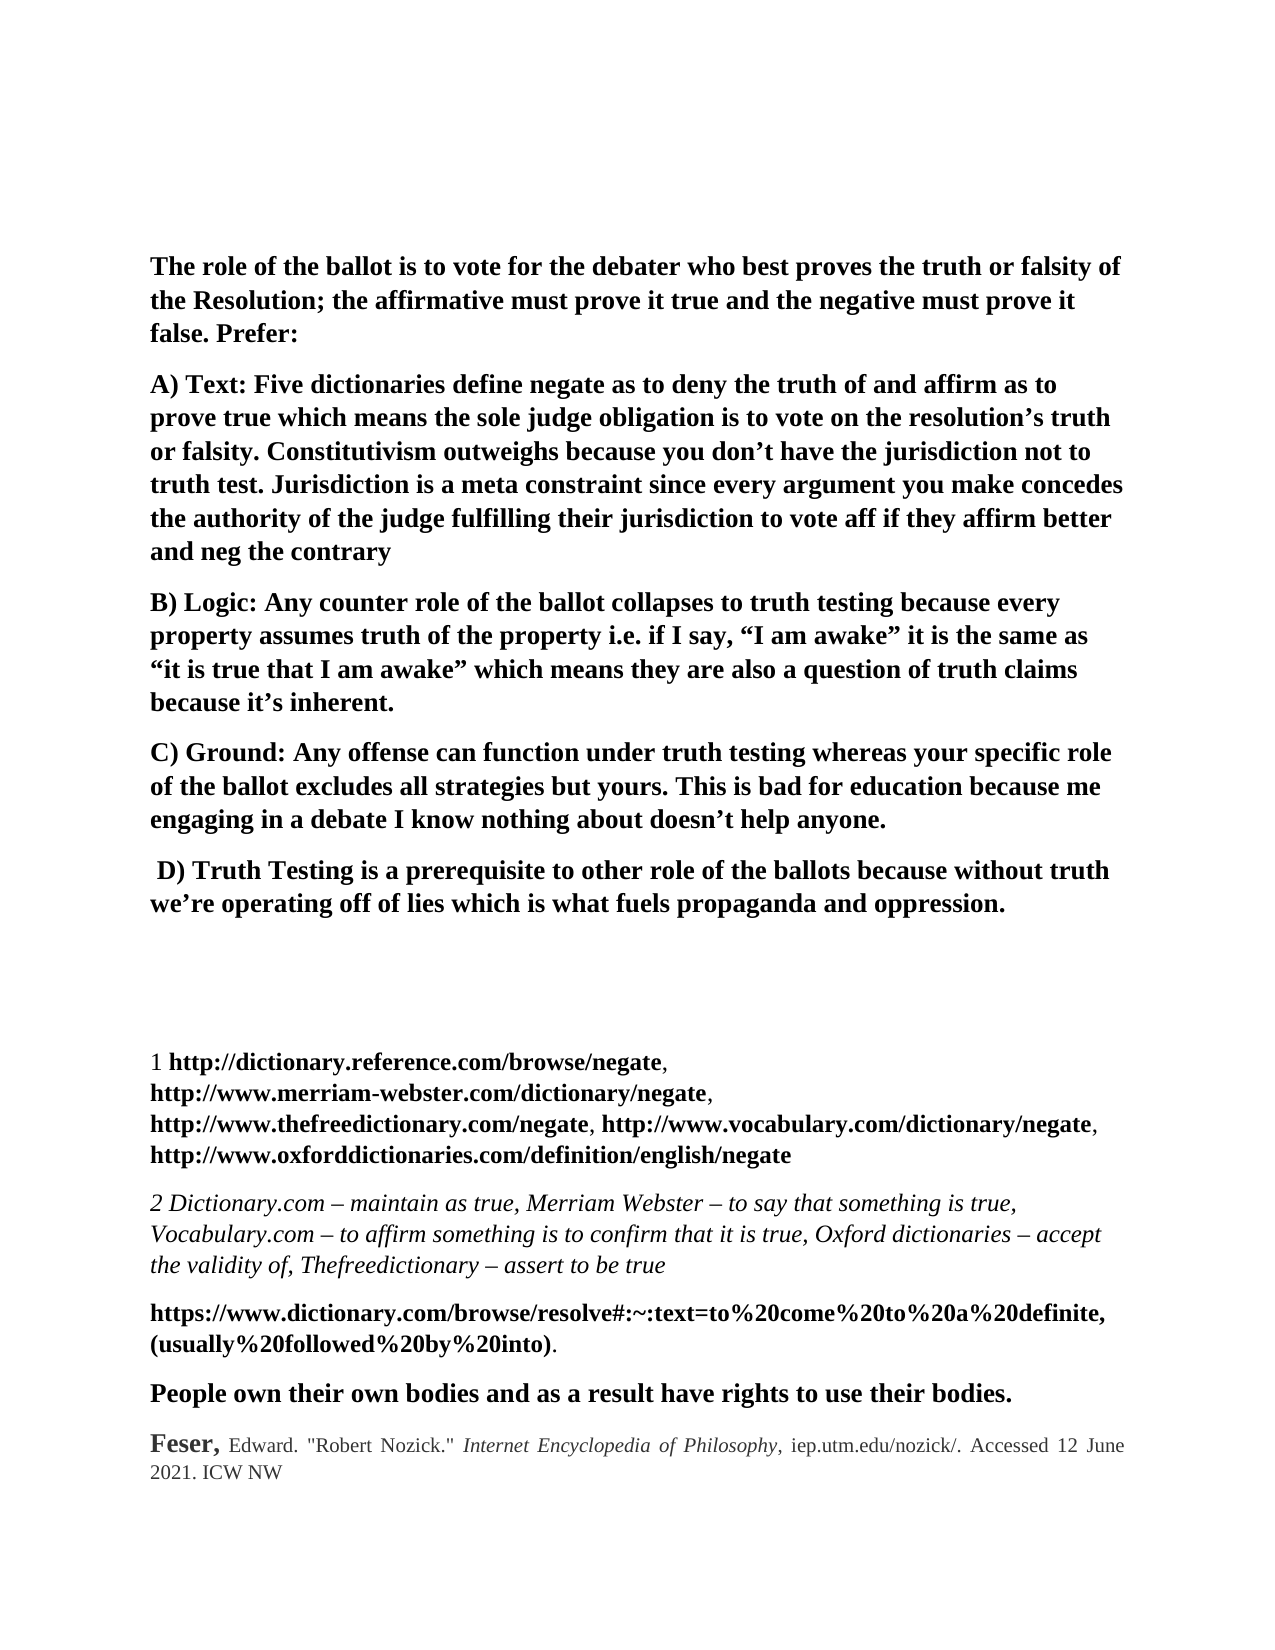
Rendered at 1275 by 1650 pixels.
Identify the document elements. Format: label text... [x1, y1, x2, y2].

text 1 http://dictionary.reference.com/browse/negate, http://www.merriam-webster.com/dictionary/negate, http://www.thefreedictionary.com/negate, http://www.vocabulary.com/dictionary/negate, http://www.oxforddictionaries.com/definition/english/negate [150, 1047, 1125, 1169]
text C) Ground: Any offense can function under truth testing whereas your specific role of the ballot excludes all strategies but yours. This is bad for education because me engaging in a debate I know nothing about doesn’t help anyone. [150, 736, 1125, 835]
text People own their own bodies and as a result have rights to use their bodies. [150, 1377, 1125, 1408]
text The role of the ballot is to vote for the debater who best proves the truth or falsity of the Resolution; the affirmative must prove it true and the negative must prove it false. Prefer: [150, 250, 1125, 349]
text D) Truth Testing is a prerequisite to other role of the ballots because without truth we’re operating off of lies which is what fuels propaganda and oppression. [150, 854, 1125, 918]
text B) Logic: Any counter role of the ballot collapses to truth testing because every property assumes truth of the property i.e. if I say, “I am awake” it is the same as “it is true that I am awake” which means they are also a question of truth claims because it’s inherent. [150, 586, 1125, 717]
text 2 Dictionary.com – maintain as true, Merriam Webster – to say that something is true, Vocabulary.com – to affirm something is to confirm that it is true, Oxford dictionaries – accept the validity of, Thefreedictionary – assert to be true [150, 1188, 1125, 1279]
text https://www.dictionary.com/browse/resolve#:~:text=to%20come%20to%20a%20definite,(usually%20followed%20by%20into). [150, 1298, 1125, 1358]
text A) Text: Five dictionaries define negate as to deny the truth of and affirm as to prove true which means the sole judge obligation is to vote on the resolution’s truth or falsity. Constitutivism outweighs because you don’t have the jurisdiction not to truth test. Jurisdiction is a meta constraint since every argument you make concedes the authority of the judge fulfilling their jurisdiction to vote aff if they affirm better and neg the contrary [150, 368, 1125, 567]
text Feser, Edward. "Robert Nozick." Internet Encyclopedia of Philosophy, iep.utm.edu/nozick/. Accessed 12 June 2021. ICW NW [150, 1427, 1125, 1484]
